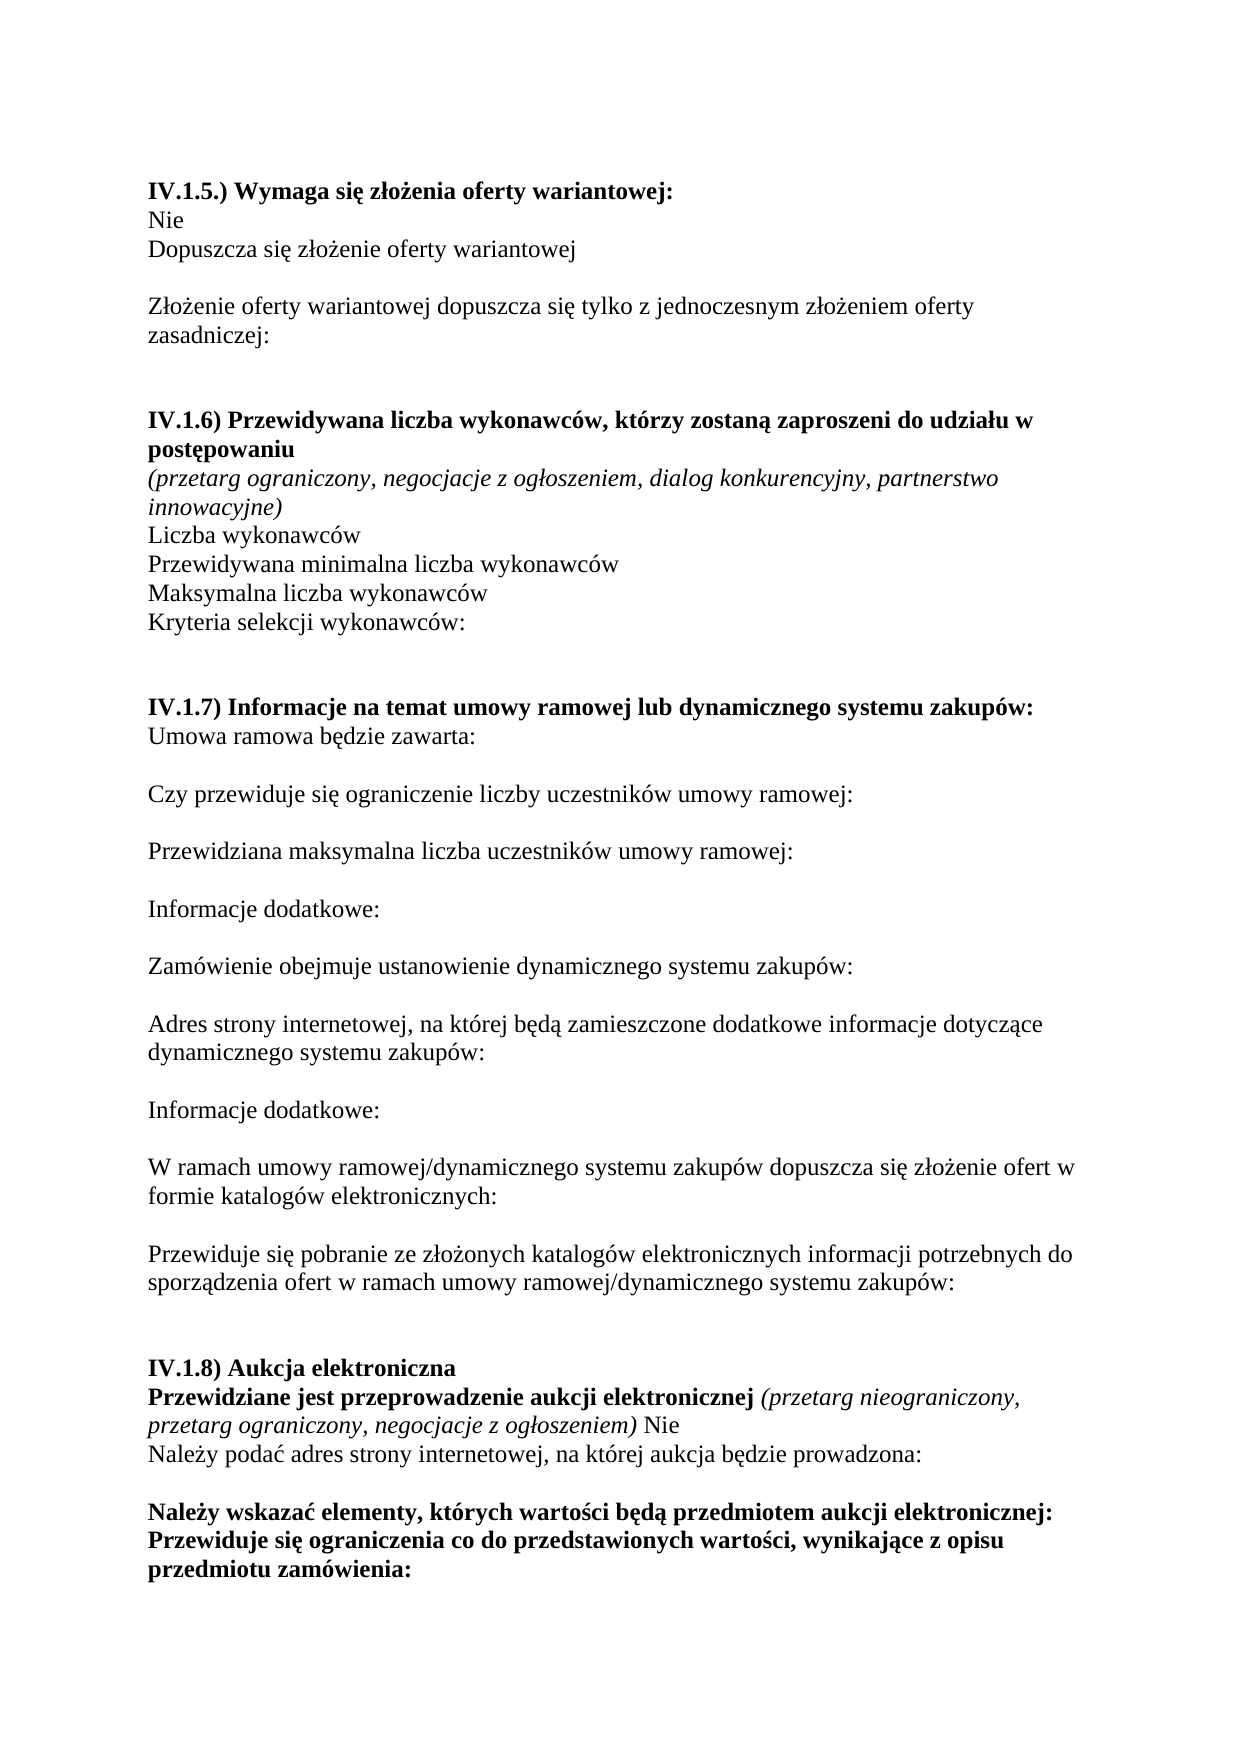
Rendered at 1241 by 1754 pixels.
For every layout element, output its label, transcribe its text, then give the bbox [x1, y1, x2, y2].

text Umowa ramowa będzie zawarta: Czy przewiduje się ograniczenie liczby uczestników umowy ramowej: Przewidziana maksymalna liczba uczestników umowy ramowej: Informacje dodatkowe: Zamówienie obejmuje ustanowienie dynamicznego systemu zakupów: Adres strony internetowej, na której będą zamieszczone dodatkowe informacje dotyczące dynamicznego systemu zakupów: Informacje dodatkowe: W ramach umowy ramowej/dynamicznego systemu zakupów dopuszcza się złożenie ofert w formie katalogów elektronicznych: Przewiduje się pobranie ze złożonych katalogów elektronicznych informacji potrzebnych do sporządzenia ofert w ramach umowy ramowej/dynamicznego systemu zakupów: [148, 721, 1093, 1324]
text IV.1.7) Informacje na temat umowy ramowej lub dynamicznego systemu zakupów: [148, 664, 1093, 721]
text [148, 1324, 1093, 1583]
text IV.1.6) Przewidywana liczba wykonawców, którzy zostaną zaproszeni do udziału w postępowaniu (przetarg ograniczony, negocjacje z ogłoszeniem, dialog konkurencyjny, partnerstwo innowacyjne) [148, 377, 1093, 521]
text Liczba wykonawców Przewidywana minimalna liczba wykonawców Maksymalna liczba wykonawców Kryteria selekcji wykonawców: [148, 521, 1093, 664]
text Nie Dopuszcza się złożenie oferty wariantowej Złożenie oferty wariantowej dopuszcza się tylko z jednoczesnym złożeniem oferty zasadniczej: [148, 205, 1093, 377]
text IV.1.5.) Wymaga się złożenia oferty wariantowej: [148, 148, 1093, 205]
